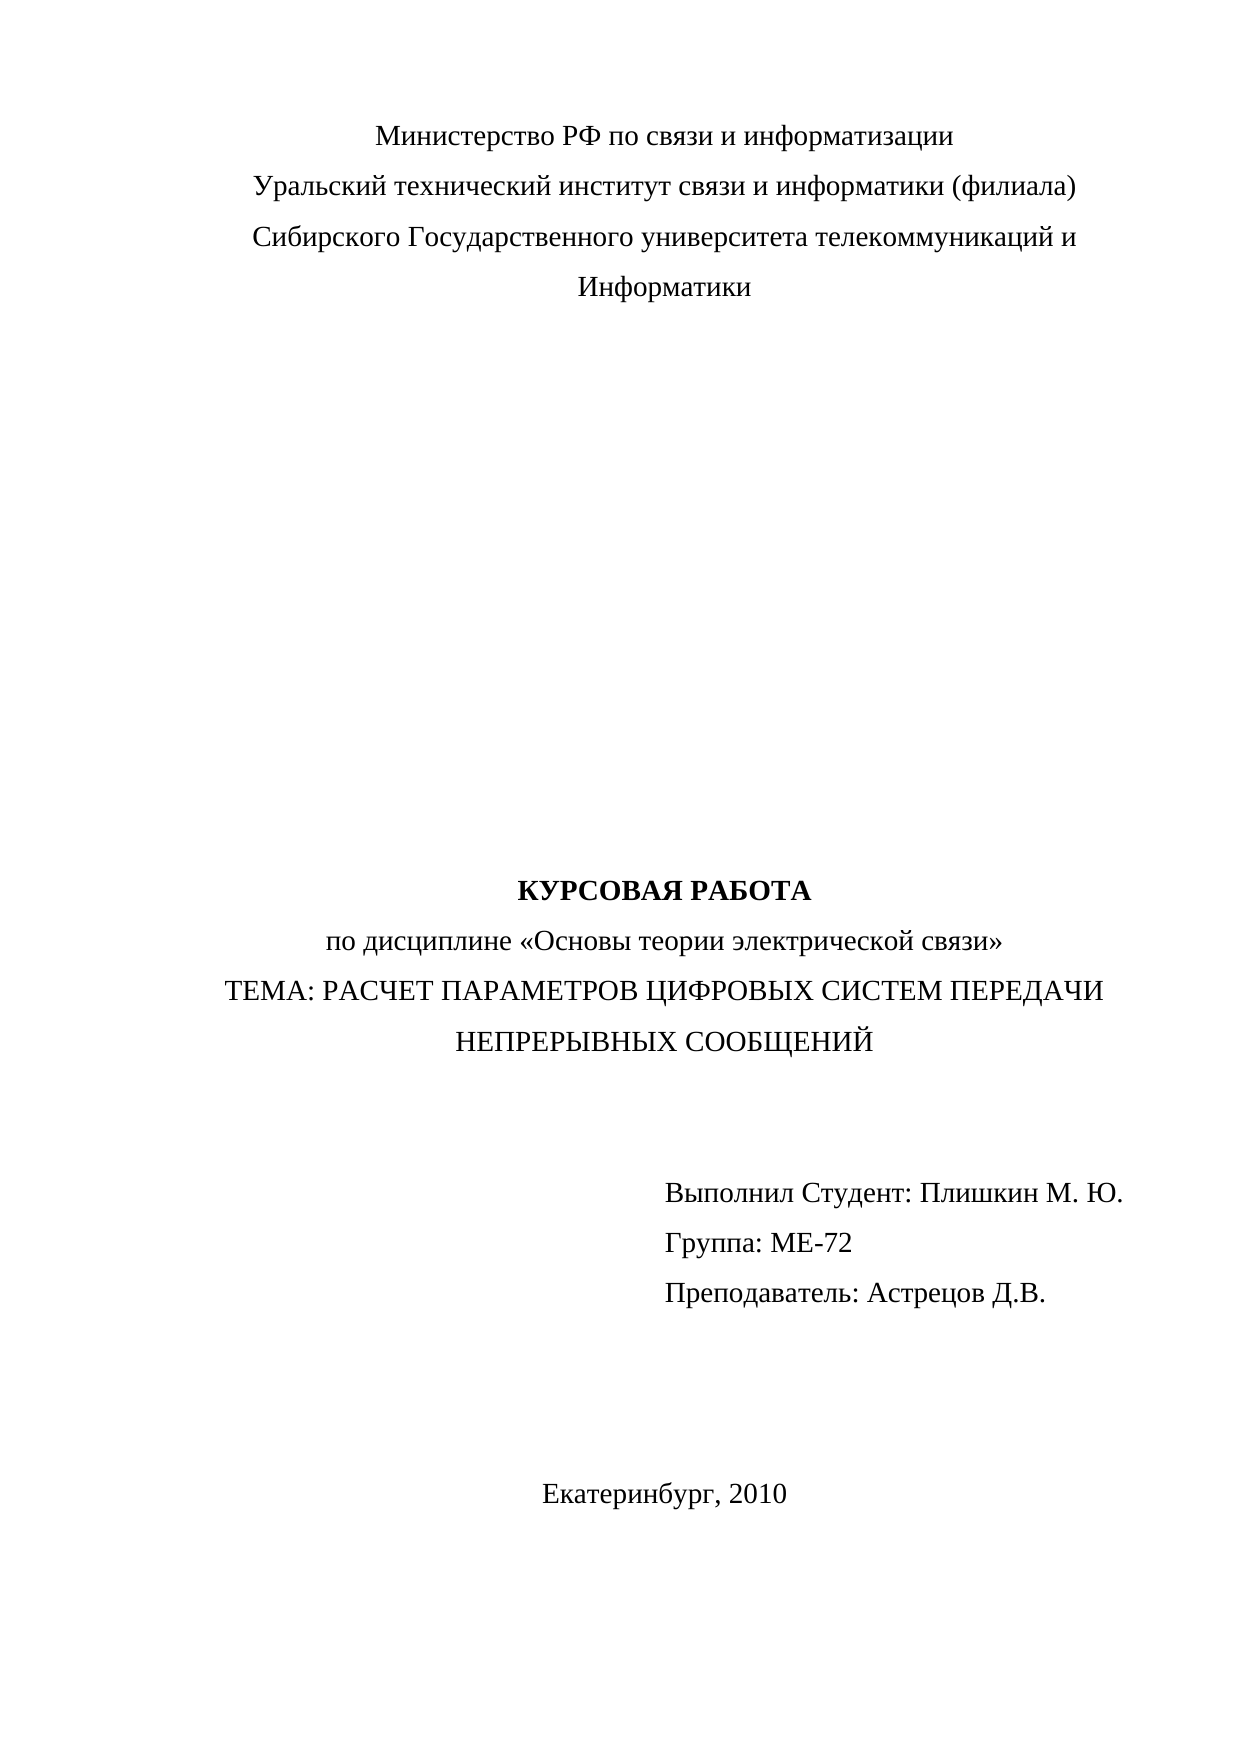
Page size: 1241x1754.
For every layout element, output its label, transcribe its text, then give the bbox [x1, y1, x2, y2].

text Группа: МЕ-72 [664, 1225, 1152, 1258]
text Уральский технический институт связи и информатики (филиала) [177, 168, 1152, 202]
text ТЕМА: РАСЧЕТ ПАРАМЕТРОВ ЦИФРОВЫХ СИСТЕМ ПЕРЕДАЧИ НЕПРЕРЫВНЫХ СООБЩЕНИЙ [177, 973, 1152, 1057]
subtitle КУРСОВАЯ РАБОТА [177, 873, 1152, 906]
text Выполнил Студент: Плишкин М. Ю. [664, 1175, 1152, 1208]
text Екатеринбург, 2010 [177, 1477, 1152, 1510]
text по дисциплине «Основы теории электрической связи» [177, 923, 1152, 957]
text Преподаватель: Астрецов Д.В. [664, 1275, 1152, 1309]
text Сибирского Государственного университета телекоммуникаций и Информатики [177, 219, 1152, 303]
title Министерство РФ по связи и информатизации [177, 118, 1152, 152]
